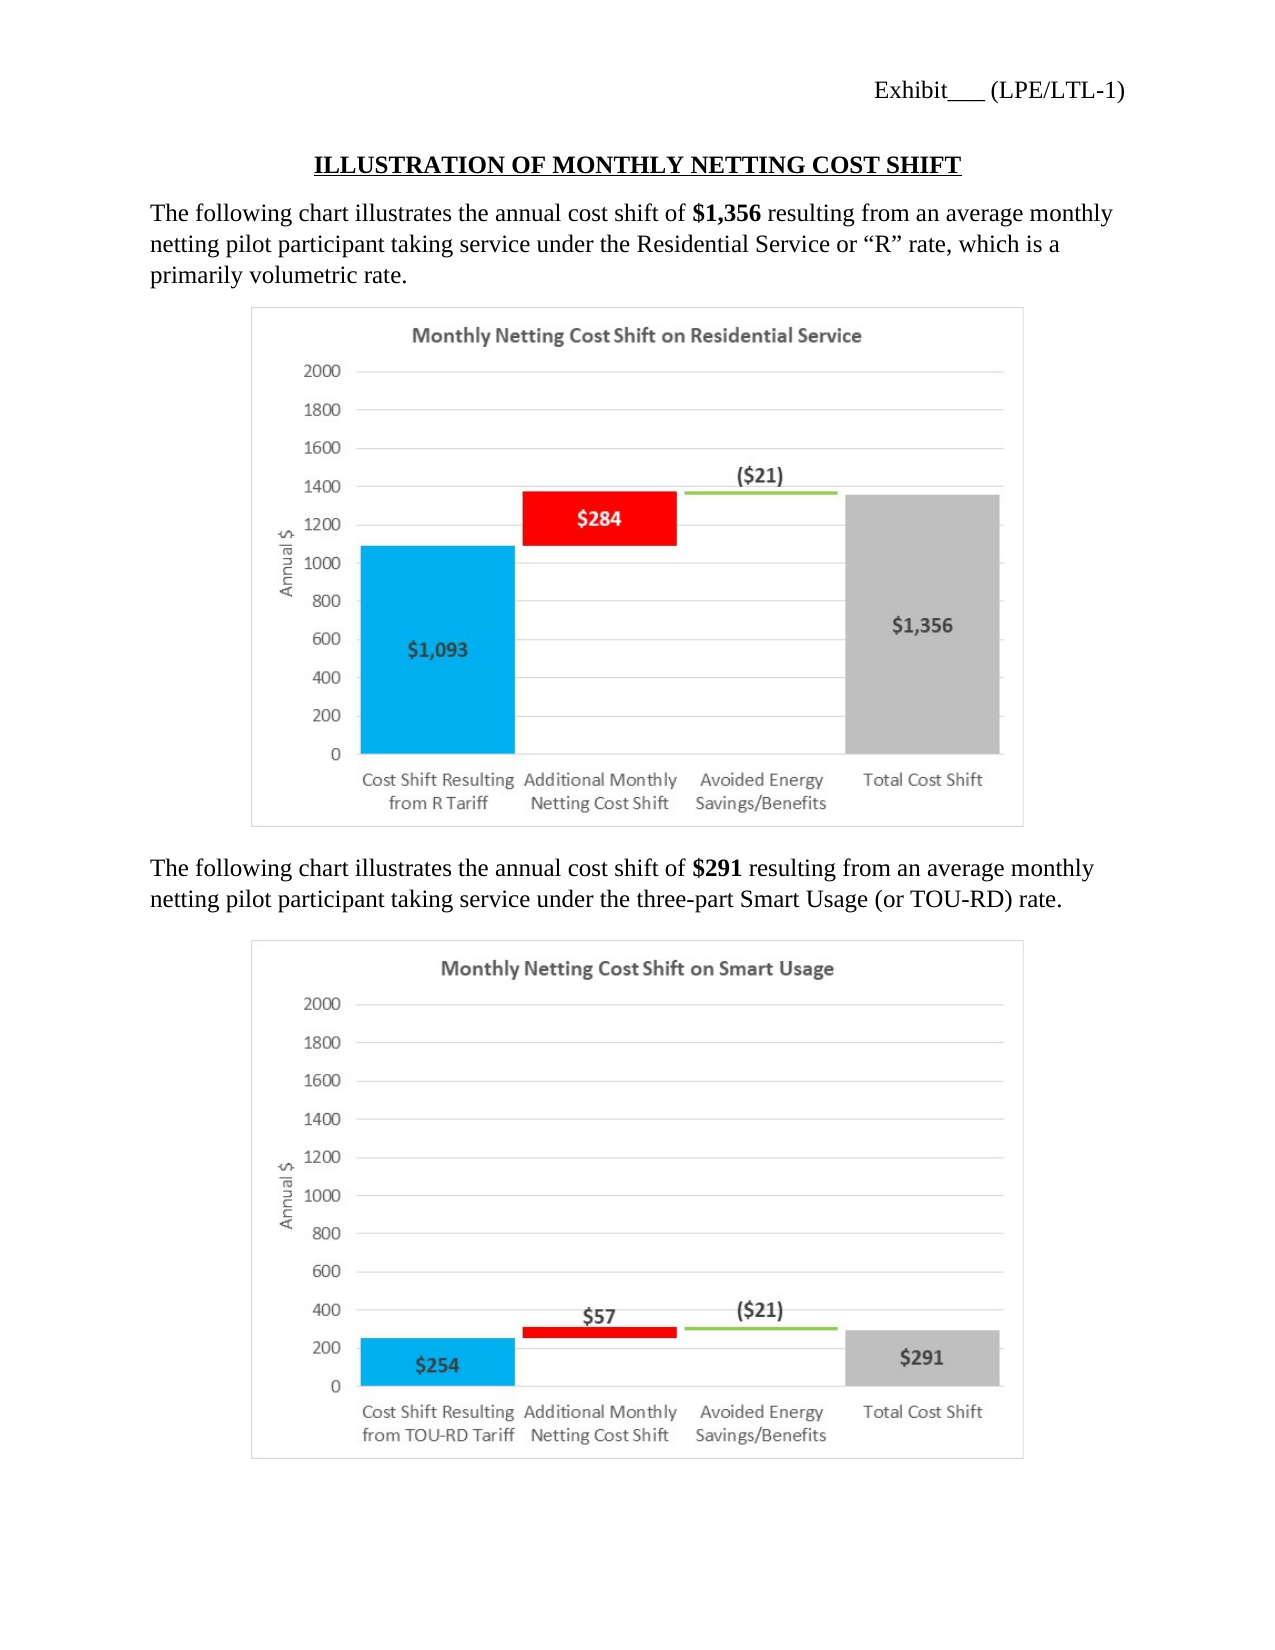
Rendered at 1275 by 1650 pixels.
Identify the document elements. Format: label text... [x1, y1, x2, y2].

picture [251, 940, 1024, 1459]
picture [251, 307, 1024, 827]
text ILLUSTRATION OF MONTHLY NETTING COST SHIFT [150, 150, 1125, 179]
text The following chart illustrates the annual cost shift of $291 resulting from an average monthly netting pilot participant taking service under the three-part Smart Usage (or TOU-RD) rate. [150, 853, 1125, 913]
text The following chart illustrates the annual cost shift of $1,356 resulting from an average monthly netting pilot participant taking service under the Residential Service or “R” rate, which is a primarily volumetric rate. [150, 198, 1125, 288]
